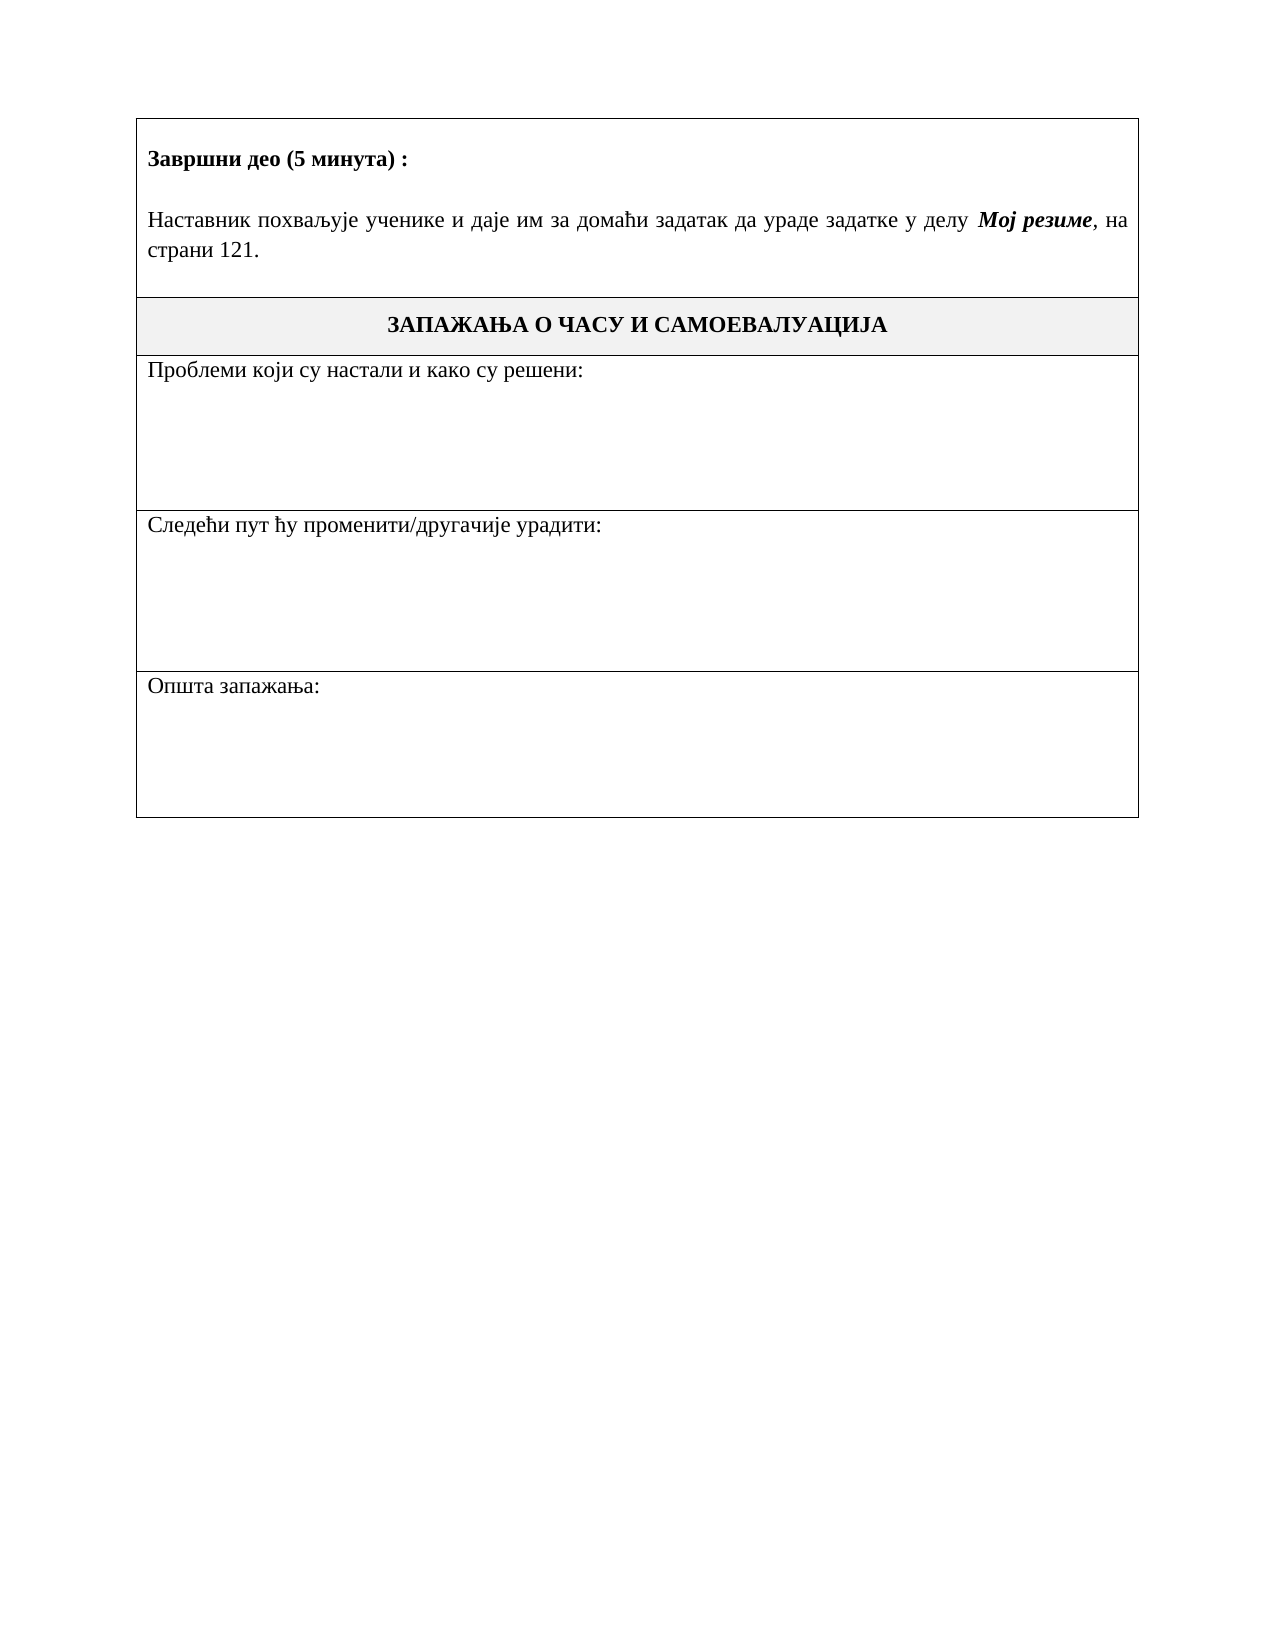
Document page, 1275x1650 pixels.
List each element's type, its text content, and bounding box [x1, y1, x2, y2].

table_cell ЗАПАЖАЊА О ЧАСУ И САМОЕВАЛУАЦИЈА [137, 298, 1138, 355]
table_cell Проблеми који су настали и како су решени: [137, 356, 1138, 510]
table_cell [137, 119, 1138, 297]
table_cell Следећи пут ћу променити/другачије урадити: [137, 511, 1138, 671]
table_cell Општа запажања: [137, 672, 1138, 817]
